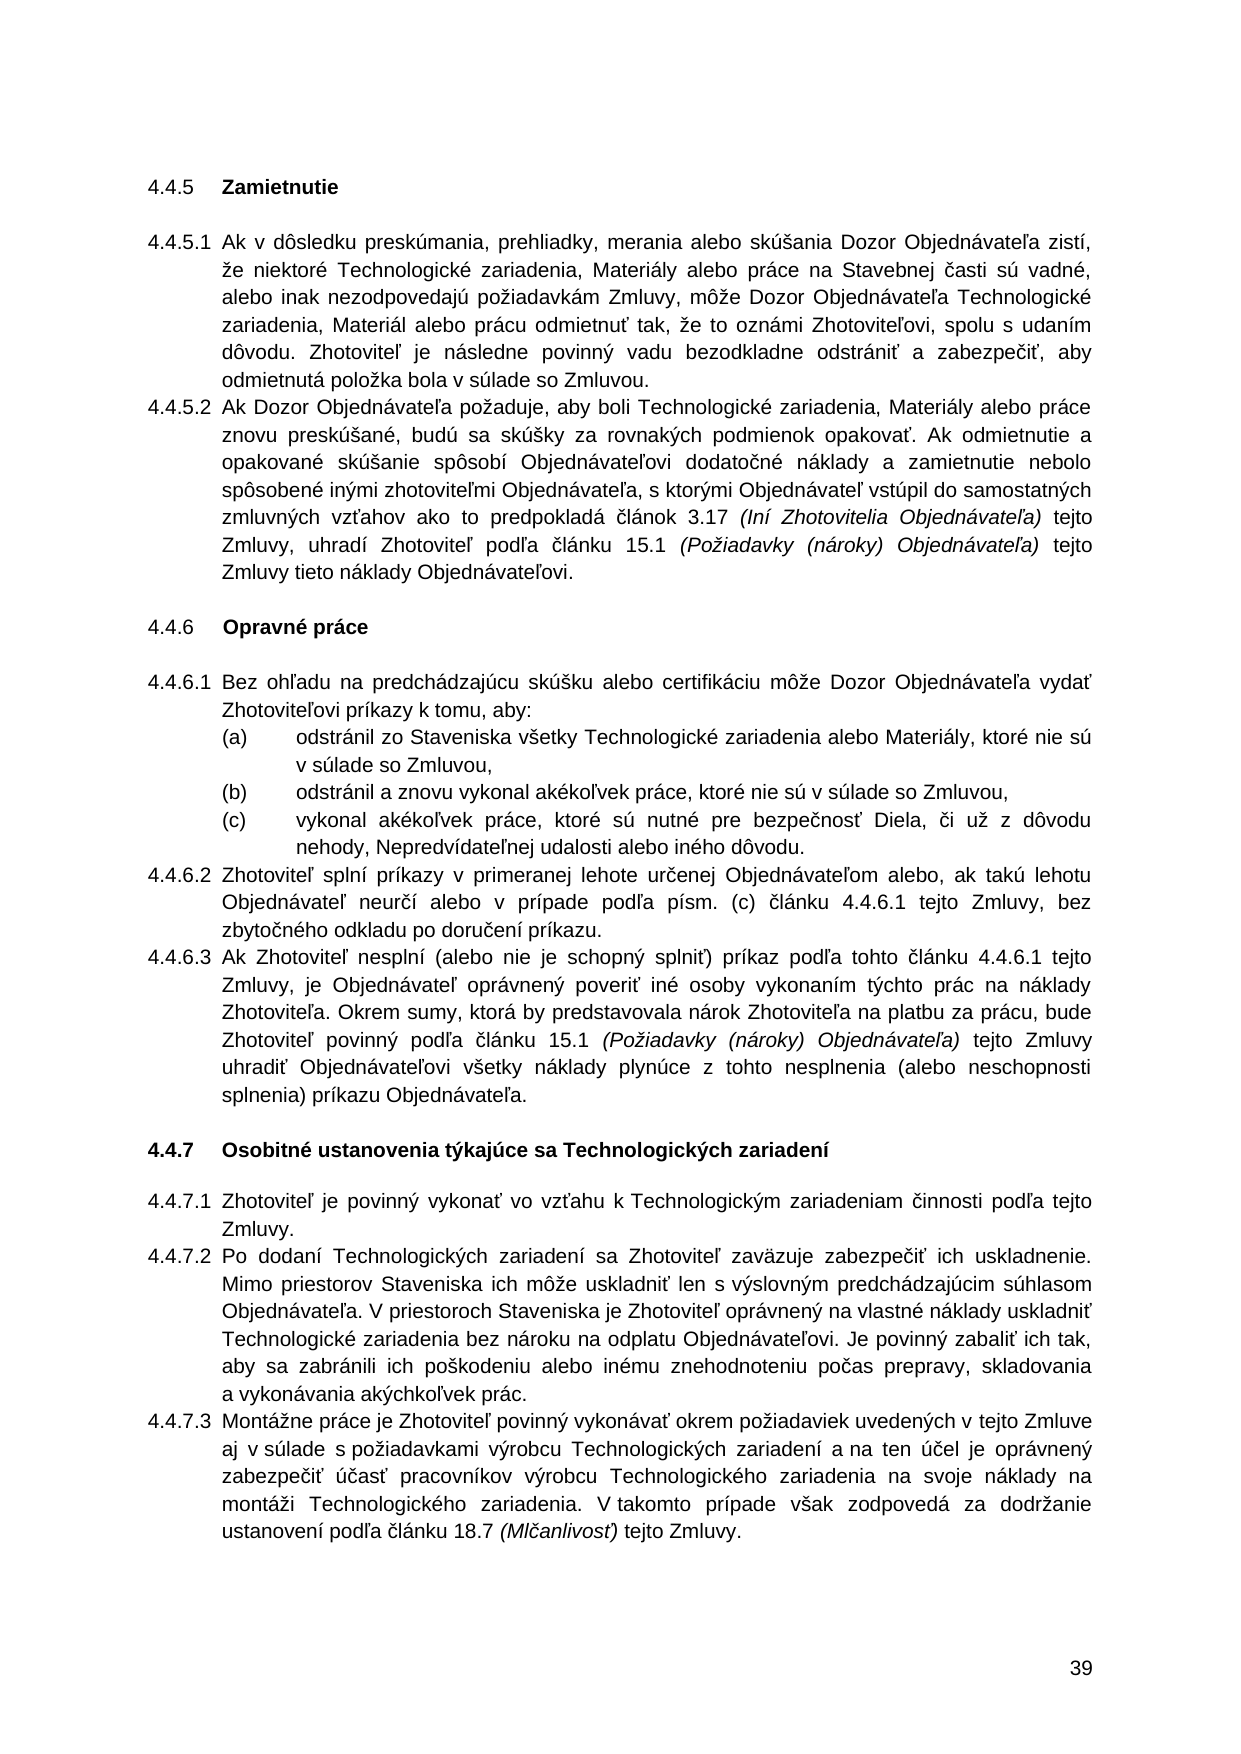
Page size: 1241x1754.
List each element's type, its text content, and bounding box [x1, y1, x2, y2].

list Osobitné ustanovenia týkajúce sa Technologických zariadení [148, 1138, 1092, 1162]
list Zhotoviteľ je povinný vykonať vo vzťahu k Technologickým zariadeniam činnosti podľa tejto Zmluvy. [148, 1189, 1092, 1241]
list Opravné práce [148, 615, 1092, 639]
list vykonal akékoľvek práce, ktoré sú nutné pre bezpečnosť Diela, či už z dôvodu nehody, Nepredvídateľnej udalosti alebo iného dôvodu. [222, 808, 1092, 859]
list Zhotoviteľ splní príkazy v primeranej lehote určenej Objednávateľom alebo, ak takú lehotu Objednávateľ neurčí alebo v prípade podľa písm. (c) článku 4.4.6.1 tejto Zmluvy, bez zbytočného odkladu po doručení príkazu. [148, 863, 1092, 942]
list Bez ohľadu na predchádzajúcu skúšku alebo certifikáciu môže Dozor Objednávateľa vydať Zhotoviteľovi príkazy k tomu, aby: [148, 670, 1092, 722]
list odstránil zo Staveniska všetky Technologické zariadenia alebo Materiály, ktoré nie sú v súlade so Zmluvou, [222, 725, 1092, 777]
list odstránil a znovu vykonal akékoľvek práce, ktoré nie sú v súlade so Zmluvou, [222, 780, 1092, 804]
list Montážne práce je Zhotoviteľ povinný vykonávať okrem požiadaviek uvedených v tejto Zmluve aj v súlade s požiadavkami výrobcu Technologických zariadení a na ten účel je oprávnený zabezpečiť účasť pracovníkov výrobcu Technologického zariadenia na svoje náklady na montáži Technologického zariadenia. V takomto prípade však zodpovedá za dodržanie ustanovení podľa článku 18.7 (Mlčanlivosť) tejto Zmluvy. [148, 1409, 1092, 1543]
list Ak Dozor Objednávateľa požaduje, aby boli Technologické zariadenia, Materiály alebo práce znovu preskúšané, budú sa skúšky za rovnakých podmienok opakovať. Ak odmietnutie a opakované skúšanie spôsobí Objednávateľovi dodatočné náklady a zamietnutie nebolo spôsobené inými zhotoviteľmi Objednávateľa, s ktorými Objednávateľ vstúpil do samostatných zmluvných vzťahov ako to predpokladá článok 3.17 (Iní Zhotovitelia Objednávateľa) tejto Zmluvy, uhradí Zhotoviteľ podľa článku 15.1 (Požiadavky (nároky) Objednávateľa) tejto Zmluvy tieto náklady Objednávateľovi. [148, 395, 1092, 584]
list Ak v dôsledku preskúmania, prehliadky, merania alebo skúšania Dozor Objednávateľa zistí, že niektoré Technologické zariadenia, Materiály alebo práce na Stavebnej časti sú vadné, alebo inak nezodpovedajú požiadavkám Zmluvy, môže Dozor Objednávateľa Technologické zariadenia, Materiál alebo prácu odmietnuť tak, že to oznámi Zhotoviteľovi, spolu s udaním dôvodu. Zhotoviteľ je následne povinný vadu bezodkladne odstrániť a zabezpečiť, aby odmietnutá položka bola v súlade so Zmluvou. [148, 230, 1092, 392]
list Po dodaní Technologických zariadení sa Zhotoviteľ zaväzuje zabezpečiť ich uskladnenie. Mimo priestorov Staveniska ich môže uskladniť len s výslovným predchádzajúcim súhlasom Objednávateľa. V priestoroch Staveniska je Zhotoviteľ oprávnený na vlastné náklady uskladniť Technologické zariadenia bez nároku na odplatu Objednávateľovi. Je povinný zabaliť ich tak, aby sa zabránili ich poškodeniu alebo inému znehodnoteniu počas prepravy, skladovania a vykonávania akýchkoľvek prác. [148, 1244, 1092, 1406]
list Zamietnutie [148, 175, 1092, 199]
list Ak Zhotoviteľ nesplní (alebo nie je schopný splniť) príkaz podľa tohto článku 4.4.6.1 tejto Zmluvy, je Objednávateľ oprávnený poveriť iné osoby vykonaním týchto prác na náklady Zhotoviteľa. Okrem sumy, ktorá by predstavovala nárok Zhotoviteľa na platbu za prácu, bude Zhotoviteľ povinný podľa článku 15.1 (Požiadavky (nároky) Objednávateľa) tejto Zmluvy uhradiť Objednávateľovi všetky náklady plynúce z tohto nesplnenia (alebo neschopnosti splnenia) príkazu Objednávateľa. [148, 945, 1092, 1107]
